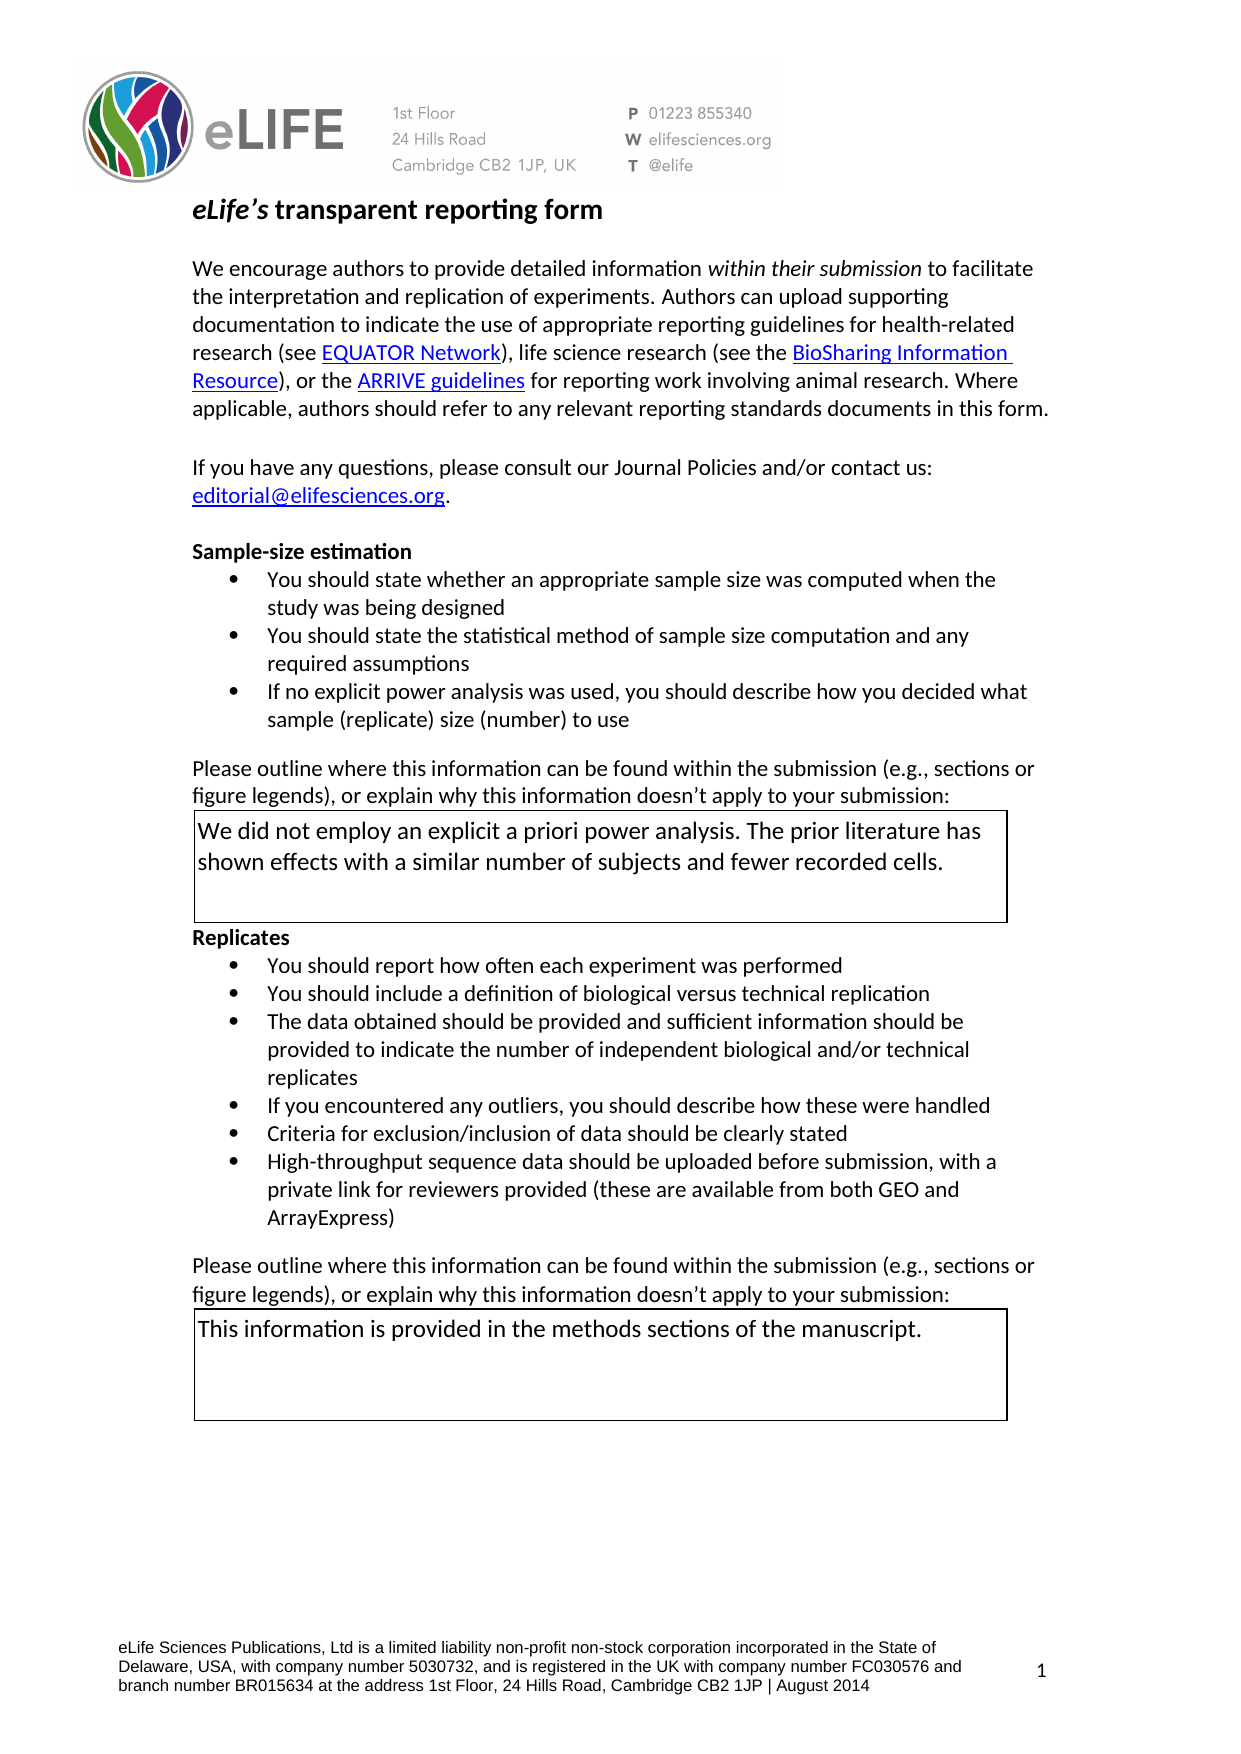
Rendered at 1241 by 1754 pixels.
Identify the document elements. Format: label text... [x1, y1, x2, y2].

list You should report how often each experiment was performed [229, 951, 1053, 979]
list If no explicit power analysis was used, you should describe how you decided what sample (replicate) size (number) to use [229, 677, 1053, 733]
list You should state whether an appropriate sample size was computed when the study was being designed [229, 565, 1053, 621]
picture [73, 59, 784, 191]
list If you encountered any outliers, you should describe how these were handled [229, 1091, 1053, 1119]
text eLife’s transparent reporting form [192, 191, 1053, 226]
text We did not employ an explicit a priori power analysis. The prior literature has shown effects with a similar number of subjects and fewer recorded cells. [195, 813, 1006, 879]
list You should include a definition of biological versus technical replication [229, 979, 1053, 1007]
text Sample-size estimation [192, 537, 1053, 565]
list High-throughput sequence data should be uploaded before submission, with a private link for reviewers provided (these are available from both GEO and ArrayExpress) [229, 1147, 1053, 1231]
text We encourage authors to provide detailed information within their submission to facilitate the interpretation and replication of experiments. Authors can upload supporting documentation to indicate the use of appropriate reporting guidelines for health-related research (see EQUATOR Network), life science research (see the BioSharing Information Resource), or the ARRIVE guidelines for reporting work involving animal research. Where applicable, authors should refer to any relevant reporting standards documents in this form. [192, 254, 1053, 423]
text If you have any questions, please consult our Journal Policies and/or contact us: editorial@elifesciences.org. [192, 453, 1053, 509]
text This information is provided in the methods sections of the manuscript. [195, 1311, 1006, 1346]
text Replicates [192, 838, 1053, 951]
list The data obtained should be provided and sufficient information should be provided to indicate the number of independent biological and/or technical replicates [229, 1007, 1053, 1091]
list Criteria for exclusion/inclusion of data should be clearly stated [229, 1119, 1053, 1147]
list You should state the statistical method of sample size computation and any required assumptions [229, 621, 1053, 677]
